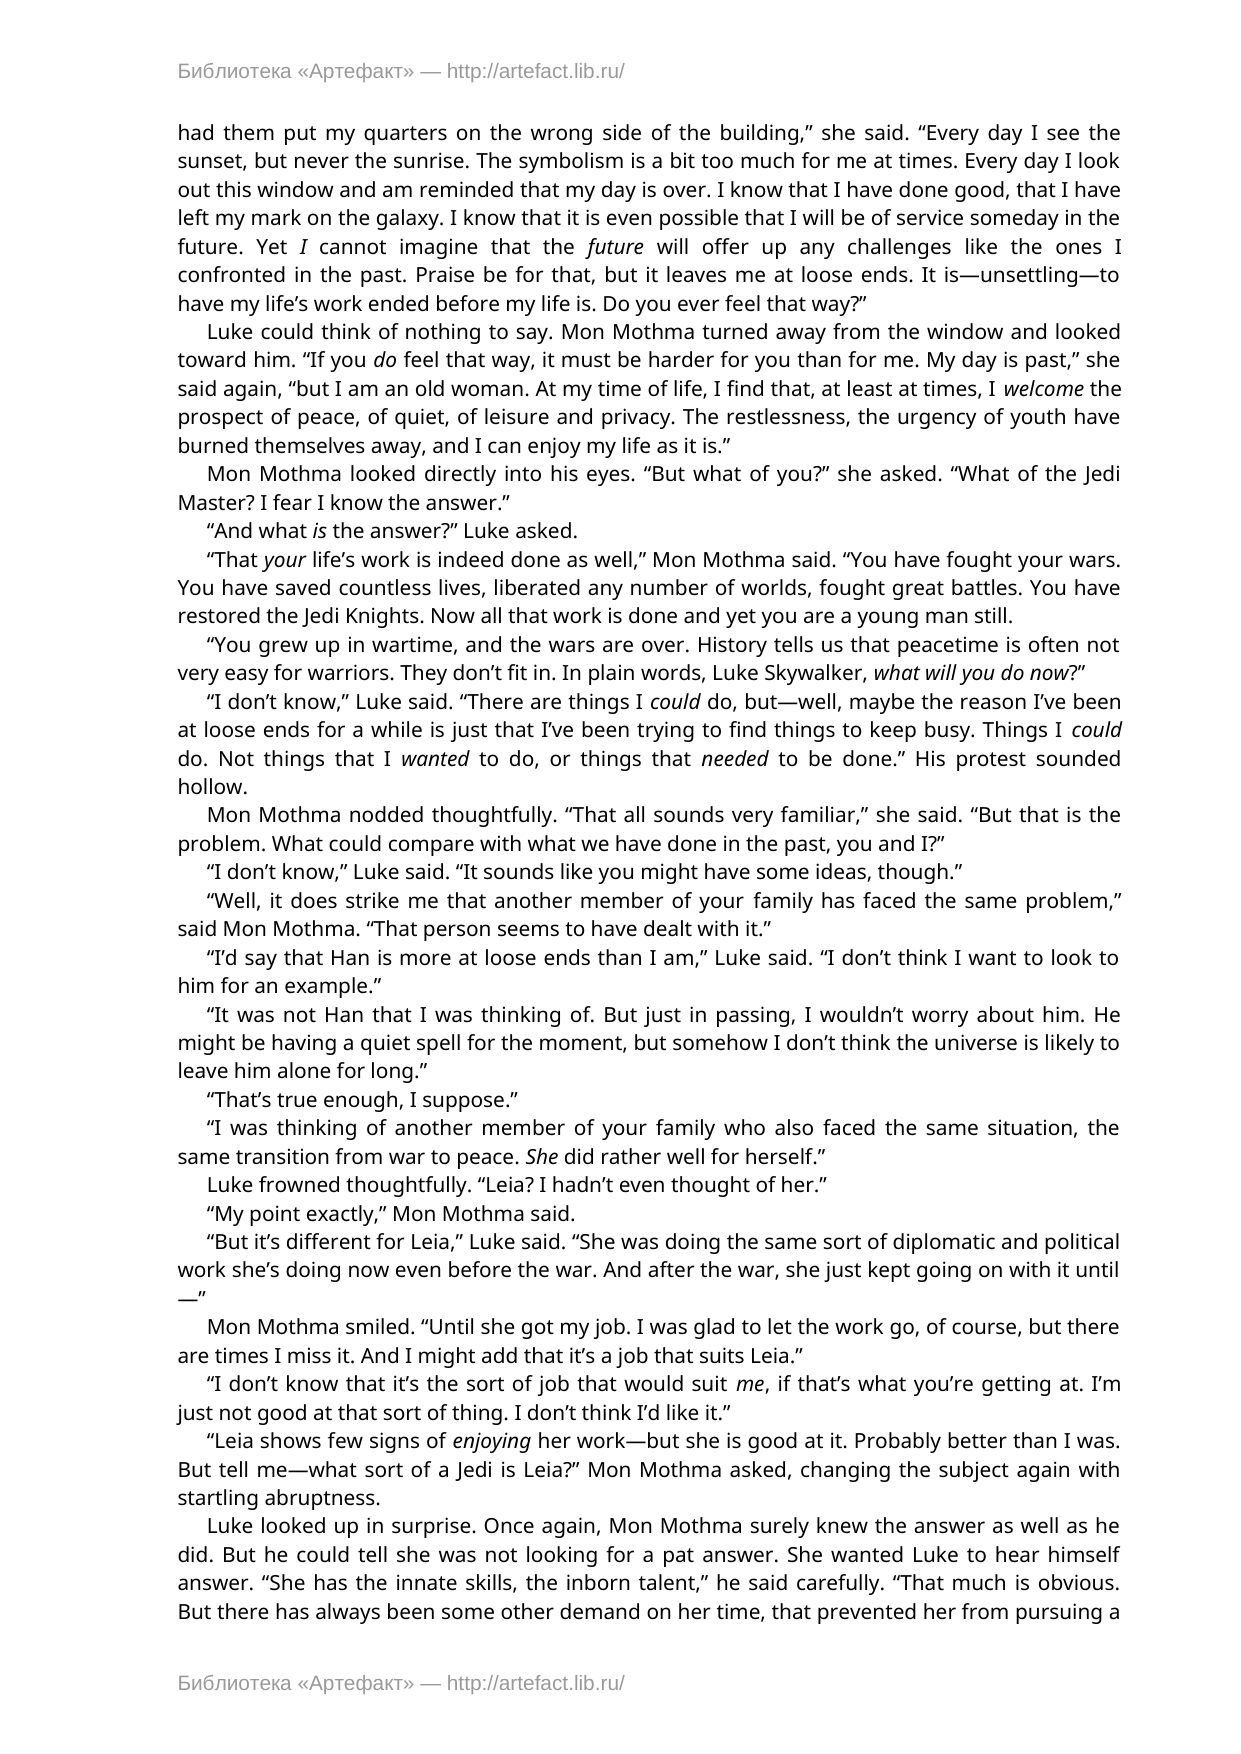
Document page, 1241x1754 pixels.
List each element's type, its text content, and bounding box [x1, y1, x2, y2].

text “I’d say that Han is more at loose ends than I am,” Luke said. “I don’t think I want to look to him for an example.” [177, 943, 1122, 1000]
text “And what is the answer?” Luke asked. [177, 516, 1122, 545]
text Mon Mothma smiled. “Until she got my job. I was glad to let the work go, of course, but there are times I miss it. And I might add that it’s a job that suits Leia.” [177, 1312, 1122, 1369]
text “I don’t know,” Luke said. “It sounds like you might have some ideas, though.” [177, 857, 1122, 886]
text “That your life’s work is indeed done as well,” Mon Mothma said. “You have fought your wars. You have saved countless lives, liberated any number of worlds, fought great battles. You have restored the Jedi Knights. Now all that work is done and yet you are a young man still. [177, 545, 1122, 630]
text “It was not Han that I was thinking of. But just in passing, I wouldn’t worry about him. He might be having a quiet spell for the moment, but somehow I don’t think the universe is likely to leave him alone for long.” [177, 1000, 1122, 1085]
text Mon Mothma looked directly into his eyes. “But what of you?” she asked. “What of the Jedi Master? I fear I know the answer.” [177, 459, 1122, 516]
text “I don’t know,” Luke said. “There are things I could do, but—well, maybe the reason I’ve been at loose ends for a while is just that I’ve been trying to find things to keep busy. Things I could do. Not things that I wanted to do, or things that needed to be done.” His protest sounded hollow. [177, 687, 1122, 801]
text “My point exactly,” Mon Mothma said. [177, 1199, 1122, 1227]
text “I don’t know that it’s the sort of job that would suit me, if that’s what you’re getting at. I’m just not good at that sort of thing. I don’t think I’d like it.” [177, 1369, 1122, 1426]
text Luke could think of nothing to say. Mon Mothma turned away from the window and looked toward him. “If you do feel that way, it must be harder for you than for me. My day is past,” she said again, “but I am an old woman. At my time of life, I find that, at least at times, I welcome the prospect of peace, of quiet, of leisure and privacy. The restlessness, the urgency of youth have burned themselves away, and I can enjoy my life as it is.” [177, 317, 1122, 459]
text “Well, it does strike me that another member of your family has faced the same problem,” said Mon Mothma. “That person seems to have dealt with it.” [177, 886, 1122, 943]
text Luke frowned thoughtfully. “Leia? I hadn’t even thought of her.” [177, 1170, 1122, 1199]
text “But it’s different for Leia,” Luke said. “She was doing the same sort of diplomatic and political work she’s doing now even before the war. And after the war, she just kept going on with it until—” [177, 1227, 1122, 1312]
text Mon Mothma nodded thoughtfully. “That all sounds very familiar,” she said. “But that is the problem. What could compare with what we have done in the past, you and I?” [177, 801, 1122, 857]
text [177, 118, 1122, 317]
text “That’s true enough, I suppose.” [177, 1085, 1122, 1113]
text “You grew up in wartime, and the wars are over. History tells us that peacetime is often not very easy for warriors. They don’t fit in. In plain words, Luke Skywalker, what will you do now?” [177, 630, 1122, 687]
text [177, 1512, 1122, 1625]
text “Leia shows few signs of enjoying her work—but she is good at it. Probably better than I was. But tell me—what sort of a Jedi is Leia?” Mon Mothma asked, changing the subject again with startling abruptness. [177, 1426, 1122, 1512]
text “I was thinking of another member of your family who also faced the same situation, the same transition from war to peace. She did rather well for herself.” [177, 1113, 1122, 1170]
